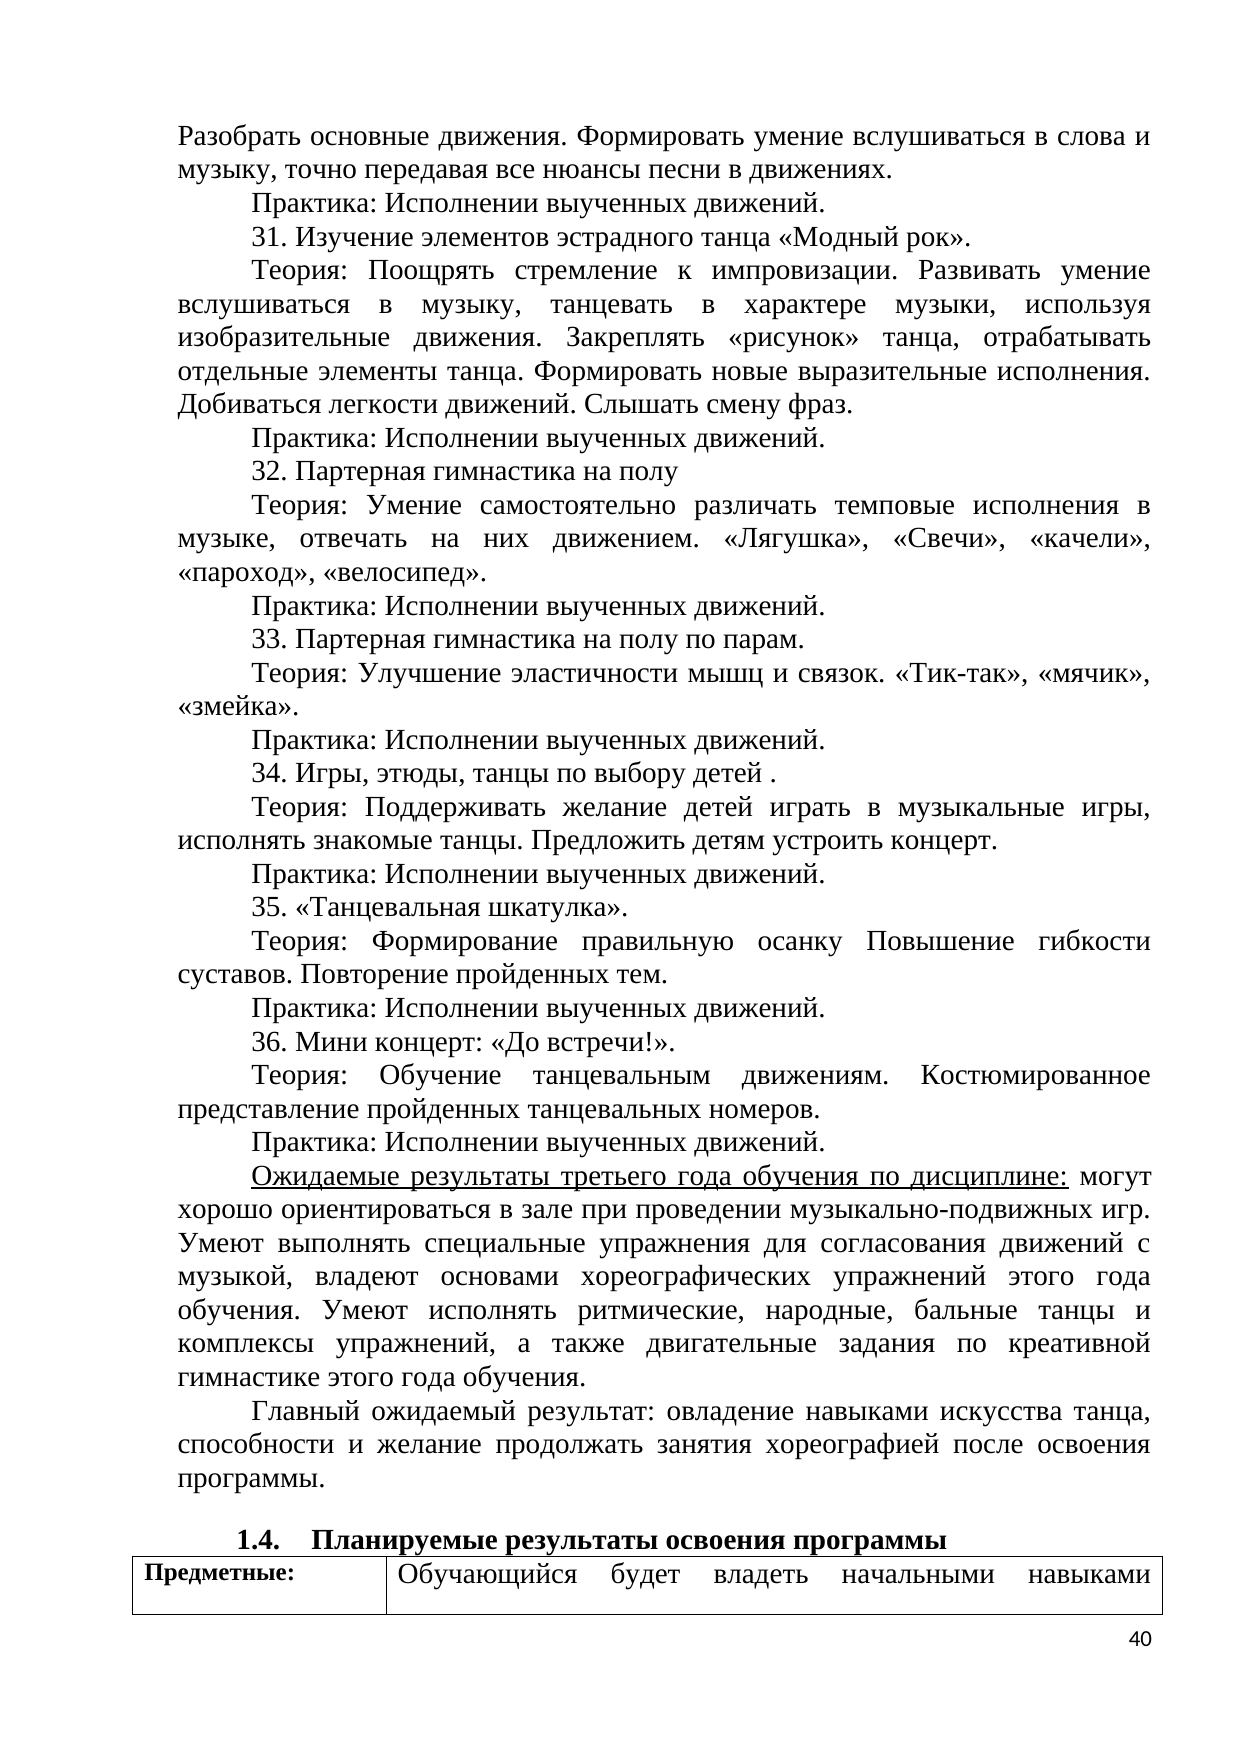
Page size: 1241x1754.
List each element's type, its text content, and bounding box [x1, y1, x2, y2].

text Теория: Формирование правильную осанку Повышение гибкости суставов. Повторение пройденных тем. [177, 923, 1152, 990]
text 32. Партерная гимнастика на полу [177, 453, 1152, 487]
text Практика: Исполнении выученных движений. [177, 588, 1152, 621]
text Теория: Улучшение эластичности мышц и связок. «Тик-так», «мячик», «змейка». [177, 655, 1152, 722]
text Теория: Умение самостоятельно различать темповые исполнения в музыке, отвечать на них движением. «Лягушка», «Свечи», «качели», «пароход», «велосипед». [177, 487, 1152, 588]
text Практика: Исполнении выученных движений. [177, 990, 1152, 1024]
text Практика: Исполнении выученных движений. [177, 1124, 1152, 1158]
table_header Обучающийся будет владеть начальными навыками конструирования из пластического материала, рисования, пения, танца. [387, 1557, 1162, 1614]
text Теория: Поощрять стремление к импровизации. Развивать умение вслушиваться в музыку, танцевать в характере музыки, используя изобразительные движения. Закреплять «рисунок» танца, отрабатывать отдельные элементы танца. Формировать новые выразительные исполнения. Добиваться легкости движений. Слышать смену фраз. [177, 252, 1152, 420]
text 33. Партерная гимнастика на полу по парам. [177, 621, 1152, 655]
text 34. Игры, этюды, танцы по выбору детей . [177, 755, 1152, 789]
text Практика: Исполнении выученных движений. [177, 185, 1152, 219]
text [177, 118, 1152, 185]
text Главный ожидаемый результат: овладение навыками искусства танца, способности и желание продолжать занятия хореографией после освоения программы. [177, 1393, 1152, 1493]
text Теория: Поддерживать желание детей играть в музыкальные игры, исполнять знакомые танцы. Предложить детям устроить концерт. [177, 789, 1152, 856]
text 35. «Танцевальная шкатулка». [177, 889, 1152, 923]
text 31. Изучение элементов эстрадного танца «Модный рок». [177, 219, 1152, 252]
text Ожидаемые результаты третьего года обучения по дисциплине: могут хорошо ориентироваться в зале при проведении музыкально-подвижных игр. Умеют выполнять специальные упражнения для согласования движений с музыкой, владеют основами хореографических упражнений этого года обучения. Умеют исполнять ритмические, народные, бальные танцы и комплексы упражнений, а также двигательные задания по креативной гимнастике этого года обучения. [177, 1158, 1152, 1393]
text Практика: Исполнении выученных движений. [177, 420, 1152, 453]
text Практика: Исполнении выученных движений. [177, 722, 1152, 755]
text Практика: Исполнении выученных движений. [177, 856, 1152, 889]
text 36. Мини концерт: «До встречи!». [177, 1024, 1152, 1057]
list Планируемые результаты освоения программы [236, 1522, 1152, 1556]
text Теория: Обучение танцевальным движениям. Костюмированное представление пройденных танцевальных номеров. [177, 1057, 1152, 1124]
table_header Предметные: [133, 1557, 386, 1614]
